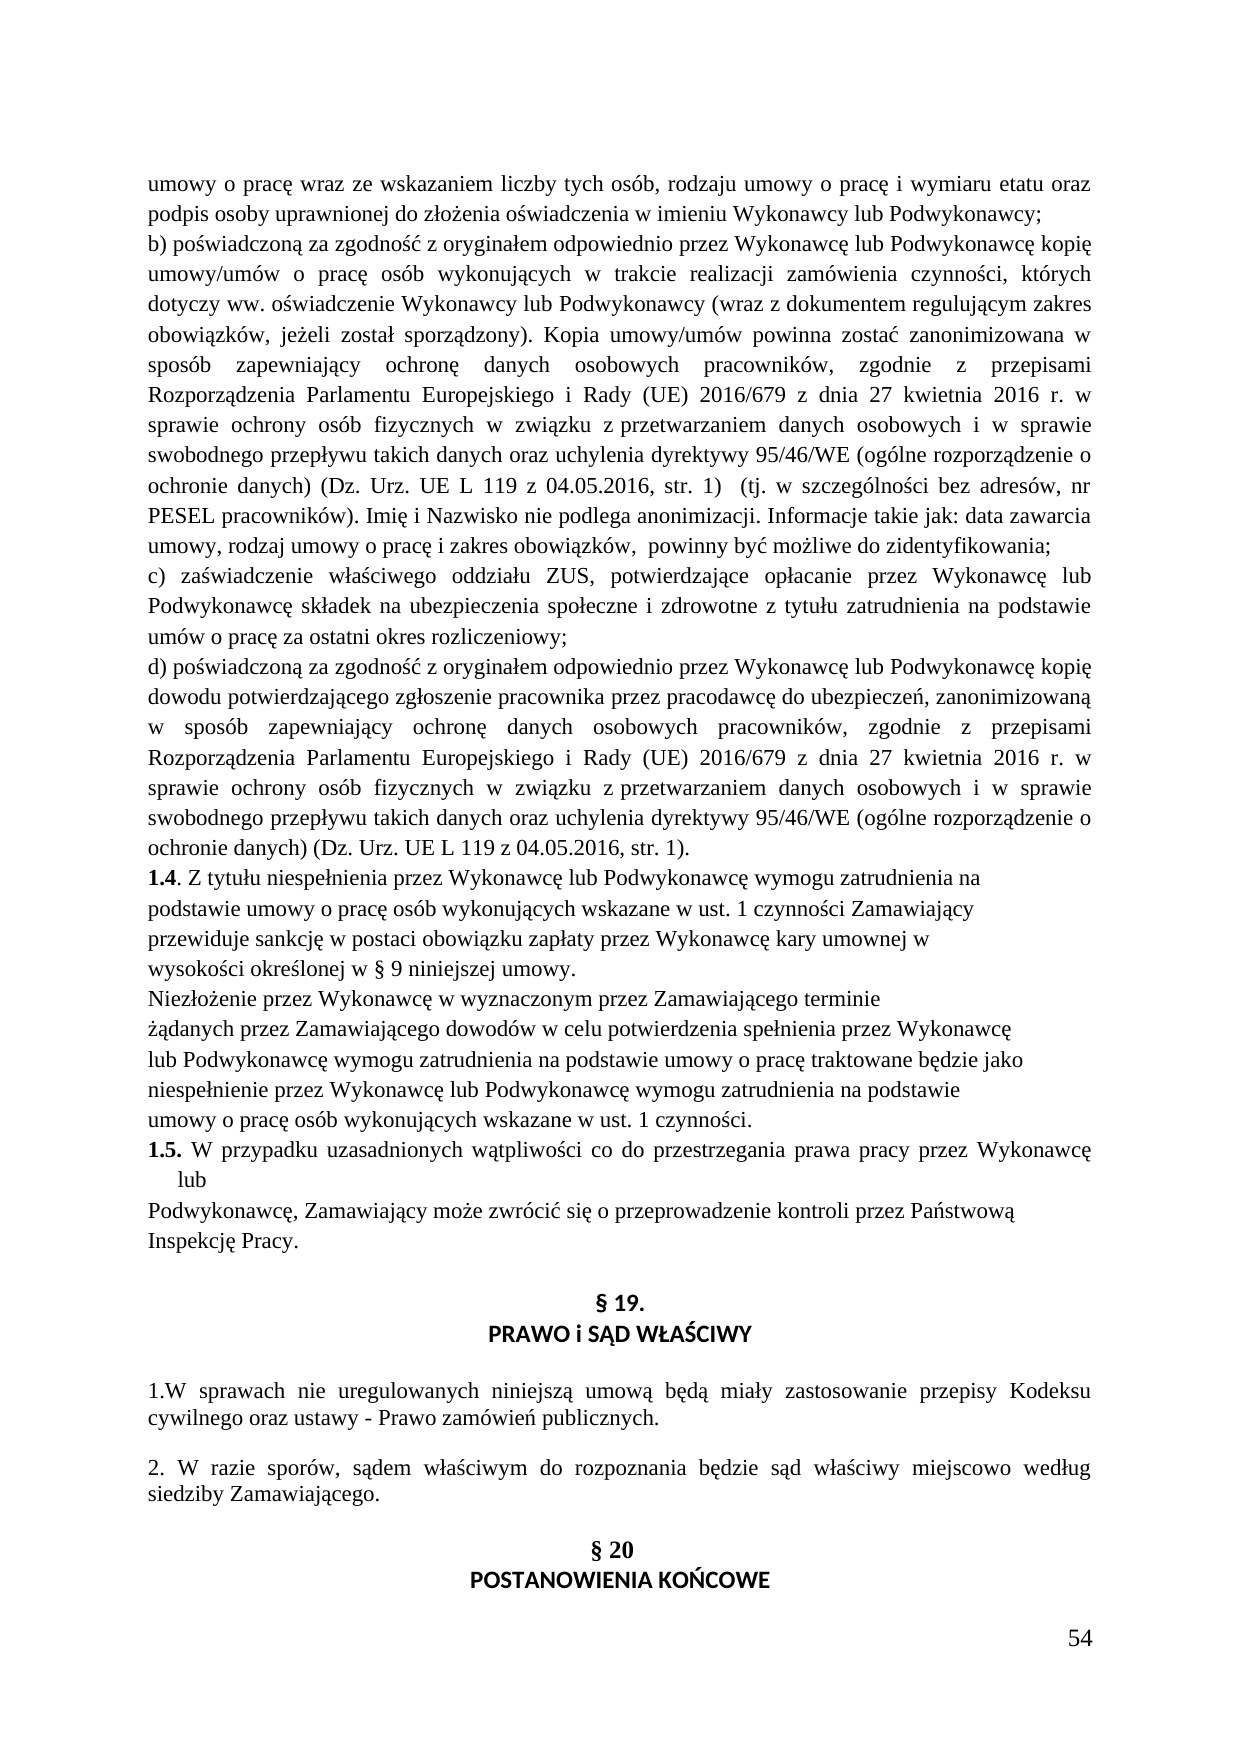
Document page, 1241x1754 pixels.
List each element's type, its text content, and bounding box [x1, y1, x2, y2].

text podstawie umowy o pracę osób wykonujących wskazane w ust. 1 czynności Zamawiający [148, 894, 1093, 921]
text b) poświadczoną za zgodność z oryginałem odpowiednio przez Wykonawcę lub Podwykonawcę kopię umowy/umów o pracę osób wykonujących w trakcie realizacji zamówienia czynności, których dotyczy ww. oświadczenie Wykonawcy lub Podwykonawcy (wraz z dokumentem regulującym zakres obowiązków, jeżeli został sporządzony). Kopia umowy/umów powinna zostać zanonimizowana w sposób zapewniający ochronę danych osobowych pracowników, zgodnie z przepisami Rozporządzenia Parlamentu Europejskiego i Rady (UE) 2016/679 z dnia 27 kwietnia 2016 r. w sprawie ochrony osób fizycznych w związku z przetwarzaniem danych osobowych i w sprawie swobodnego przepływu takich danych oraz uchylenia dyrektywy 95/46/WE (ogólne rozporządzenie o ochronie danych) (Dz. Urz. UE L 119 z 04.05.2016, str. 1) (tj. w szczególności bez adresów, nr PESEL pracowników). Imię i Nazwisko nie podlega anonimizacji. Informacje takie jak: data zawarcia umowy, rodzaj umowy o pracę i zakres obowiązków, powinny być możliwe do zidentyfikowania; [148, 230, 1093, 558]
text Podwykonawcę, Zamawiający może zwrócić się o przeprowadzenie kontroli przez Państwową [148, 1197, 1093, 1223]
text Inspekcję Pracy. [148, 1227, 1093, 1253]
text lub Podwykonawcę wymogu zatrudnienia na podstawie umowy o pracę traktowane będzie jako [148, 1046, 1093, 1072]
text 2. W razie sporów, sądem właściwym do rozpoznania będzie sąd właściwy miejscowo według siedziby Zamawiającego. [148, 1454, 1093, 1507]
text c) zaświadczenie właściwego oddziału ZUS, potwierdzające opłacanie przez Wykonawcę lub Podwykonawcę składek na ubezpieczenia społeczne i zdrowotne z tytułu zatrudnienia na podstawie umów o pracę za ostatni okres rozliczeniowy; [148, 562, 1093, 649]
text wysokości określonej w § 9 niniejszej umowy. [148, 955, 1093, 981]
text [148, 169, 1093, 226]
text umowy o pracę osób wykonujących wskazane w ust. 1 czynności. [148, 1106, 1093, 1132]
text 1.5. W przypadku uzasadnionych wątpliwości co do przestrzegania prawa pracy przez Wykonawcę lub [148, 1136, 1093, 1193]
text przewiduje sankcję w postaci obowiązku zapłaty przez Wykonawcę kary umownej w [148, 925, 1093, 951]
text § 20 [562, 1536, 1093, 1564]
text 1.4. Z tytułu niespełnienia przez Wykonawcę lub Podwykonawcę wymogu zatrudnienia na [148, 864, 1093, 891]
text d) poświadczoną za zgodność z oryginałem odpowiednio przez Wykonawcę lub Podwykonawcę kopię dowodu potwierdzającego zgłoszenie pracownika przez pracodawcę do ubezpieczeń, zanonimizowaną w sposób zapewniający ochronę danych osobowych pracowników, zgodnie z przepisami Rozporządzenia Parlamentu Europejskiego i Rady (UE) 2016/679 z dnia 27 kwietnia 2016 r. w sprawie ochrony osób fizycznych w związku z przetwarzaniem danych osobowych i w sprawie swobodnego przepływu takich danych oraz uchylenia dyrektywy 95/46/WE (ogólne rozporządzenie o ochronie danych) (Dz. Urz. UE L 119 z 04.05.2016, str. 1). [148, 653, 1093, 861]
text żądanych przez Zamawiającego dowodów w celu potwierdzenia spełnienia przez Wykonawcę [148, 1015, 1093, 1042]
text § 19. [148, 1288, 1093, 1318]
text 1.W sprawach nie uregulowanych niniejszą umową będą miały zastosowanie przepisy Kodeksu cywilnego oraz ustawy - Prawo zamówień publicznych. [148, 1377, 1093, 1430]
text PRAWO i SĄD WŁAŚCIWY [148, 1318, 1093, 1349]
text POSTANOWIENIA KOŃCOWE [148, 1564, 1093, 1595]
text niespełnienie przez Wykonawcę lub Podwykonawcę wymogu zatrudnienia na podstawie [148, 1076, 1093, 1102]
text Niezłożenie przez Wykonawcę w wyznaczonym przez Zamawiającego terminie [148, 985, 1093, 1012]
